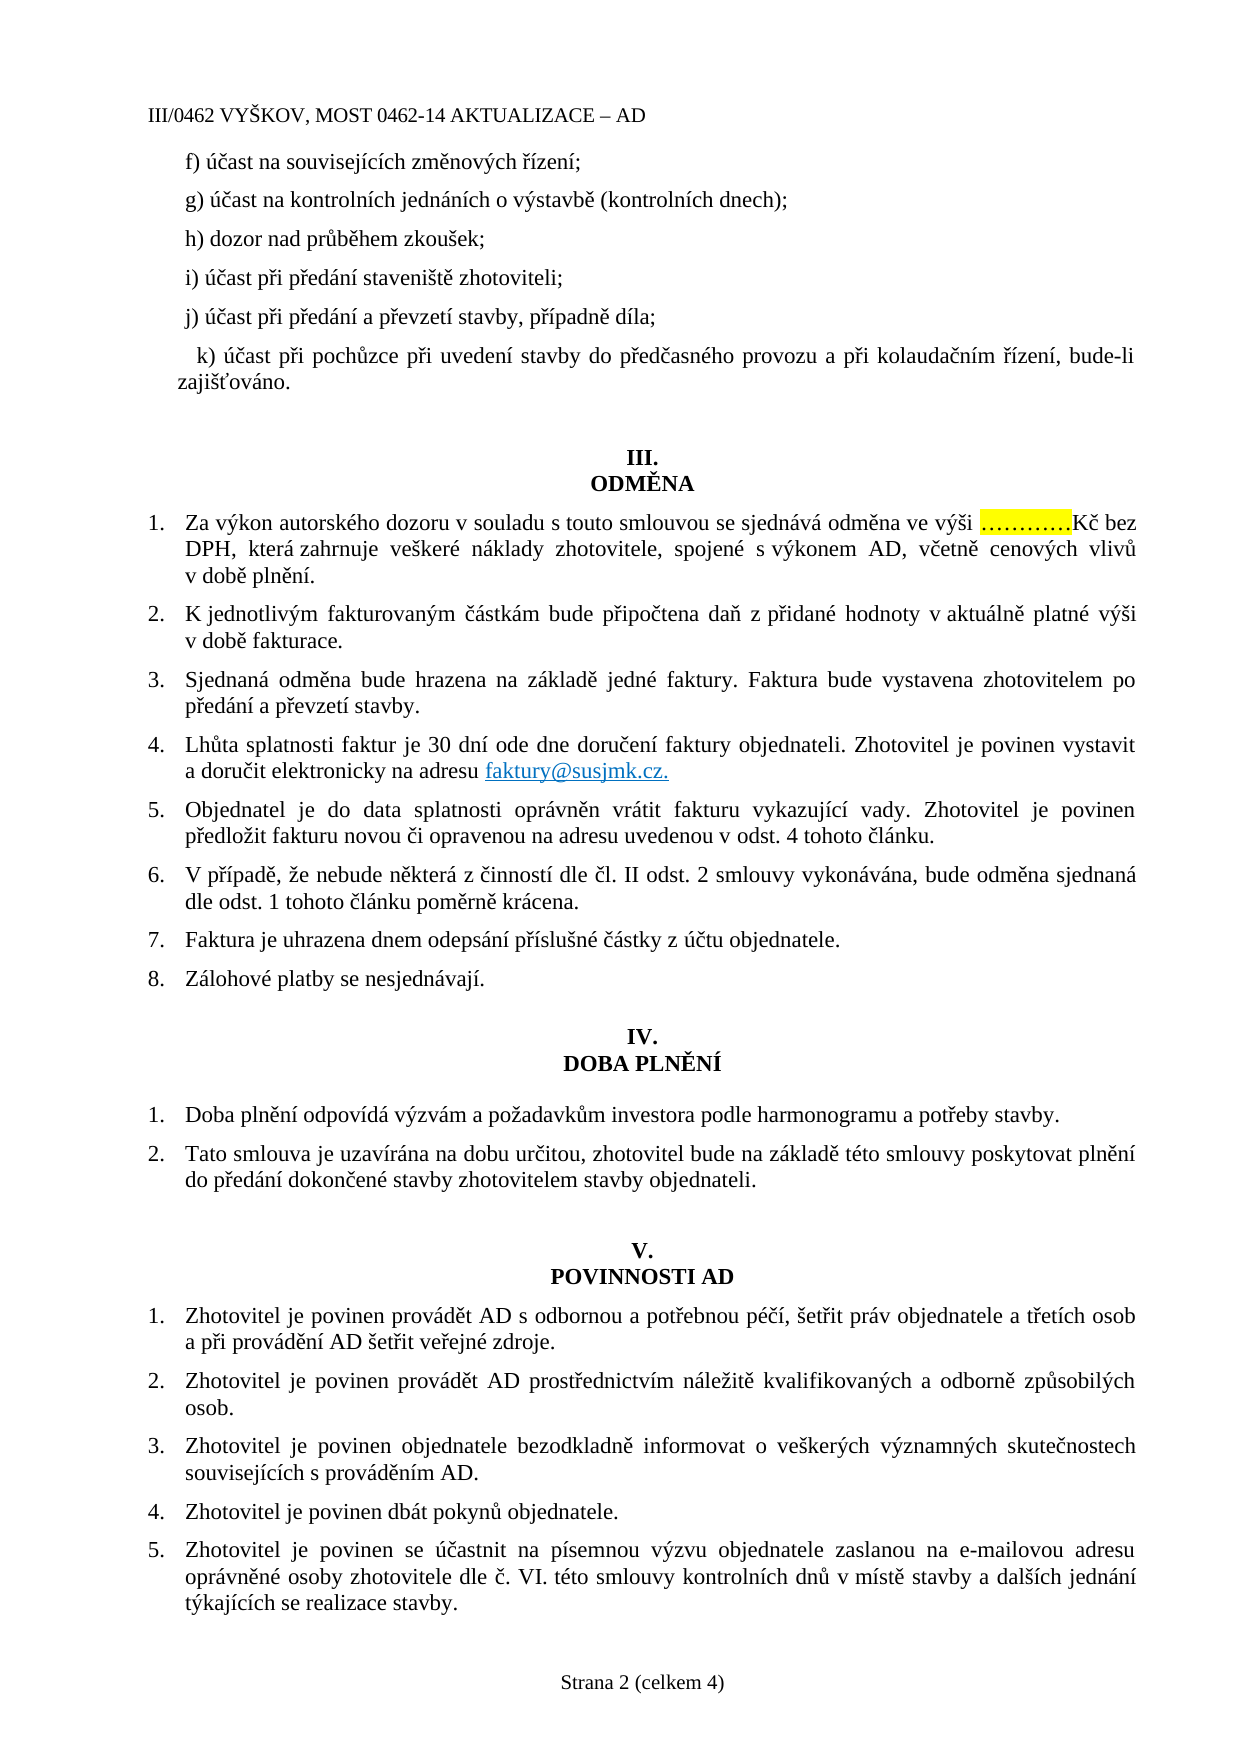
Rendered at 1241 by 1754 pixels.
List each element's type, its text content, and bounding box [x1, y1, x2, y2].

list Za výkon autorského dozoru v souladu s touto smlouvou se sjednává odměna ve výši …………Kč bez DPH, která zahrnuje veškeré náklady zhotovitele, spojené s výkonem AD, včetně cenových vlivů v době plnění. [148, 509, 1137, 588]
list Zálohové platby se nesjednávají. [148, 965, 1137, 992]
list Faktura je uhrazena dnem odepsání příslušné částky z účtu objednatele. [148, 927, 1137, 953]
list i) účast při předání staveniště zhotoviteli; [185, 264, 1137, 291]
list Zhotovitel je povinen dbát pokynů objednatele. [148, 1498, 1137, 1524]
list Zhotovitel je povinen objednatele bezodkladně informovat o veškerých významných skutečnostech souvisejících s prováděním AD. [148, 1432, 1137, 1485]
list K jednotlivým fakturovaným částkám bude připočtena daň z přidané hodnoty v aktuálně platné výši v době fakturace. [148, 601, 1137, 653]
text DOBA PLNĚNÍ [148, 1050, 1137, 1076]
list Zhotovitel je povinen se účastnit na písemnou výzvu objednatele zaslanou na e-mailovou adresu oprávněné osoby zhotovitele dle č. VI. této smlouvy kontrolních dnů v místě stavby a dalších jednání týkajících se realizace stavby. [148, 1537, 1137, 1616]
list Objednatel je do data splatnosti oprávněn vrátit fakturu vykazující vady. Zhotovitel je povinen předložit fakturu novou či opravenou na adresu uvedenou v odst. 4 tohoto článku. [148, 796, 1137, 849]
text V. [148, 1237, 1137, 1263]
list k) účast při pochůzce při uvedení stavby do předčasného provozu a při kolaudačním řízení, bude-li zajišťováno. [148, 342, 1137, 395]
text POvinnosti ad [148, 1263, 1137, 1289]
text IV. [148, 1023, 1137, 1050]
text ODMĚNA [148, 470, 1137, 496]
list Doba plnění odpovídá výzvám a požadavkům investora podle harmonogramu a potřeby stavby. [148, 1101, 1137, 1127]
list f) účast na souvisejících změnových řízení; [185, 148, 1137, 174]
list g) účast na kontrolních jednáních o výstavbě (kontrolních dnech); [185, 187, 1137, 213]
list Zhotovitel je povinen provádět AD s odbornou a potřebnou péčí, šetřit práv objednatele a třetích osob a při provádění AD šetřit veřejné zdroje. [148, 1302, 1137, 1355]
list Zhotovitel je povinen provádět AD prostřednictvím náležitě kvalifikovaných a odborně způsobilých osob. [148, 1367, 1137, 1420]
text III. [148, 444, 1137, 470]
list V případě, že nebude některá z činností dle čl. II odst. 2 smlouvy vykonávána, bude odměna sjednaná dle odst. 1 tohoto článku poměrně krácena. [148, 861, 1137, 914]
list h) dozor nad průběhem zkoušek; [185, 225, 1137, 252]
list Sjednaná odměna bude hrazena na základě jedné faktury. Faktura bude vystavena zhotovitelem po předání a převzetí stavby. [148, 666, 1137, 718]
list Tato smlouva je uzavírána na dobu určitou, zhotovitel bude na základě této smlouvy poskytovat plnění do předání dokončené stavby zhotovitelem stavby objednateli. [148, 1140, 1137, 1193]
list j) účast při předání a převzetí stavby, případně díla; [185, 303, 1137, 329]
list Lhůta splatnosti faktur je 30 dní ode dne doručení faktury objednateli. Zhotovitel je povinen vystavit a doručit elektronicky na adresu faktury@susjmk.cz. [148, 731, 1137, 784]
